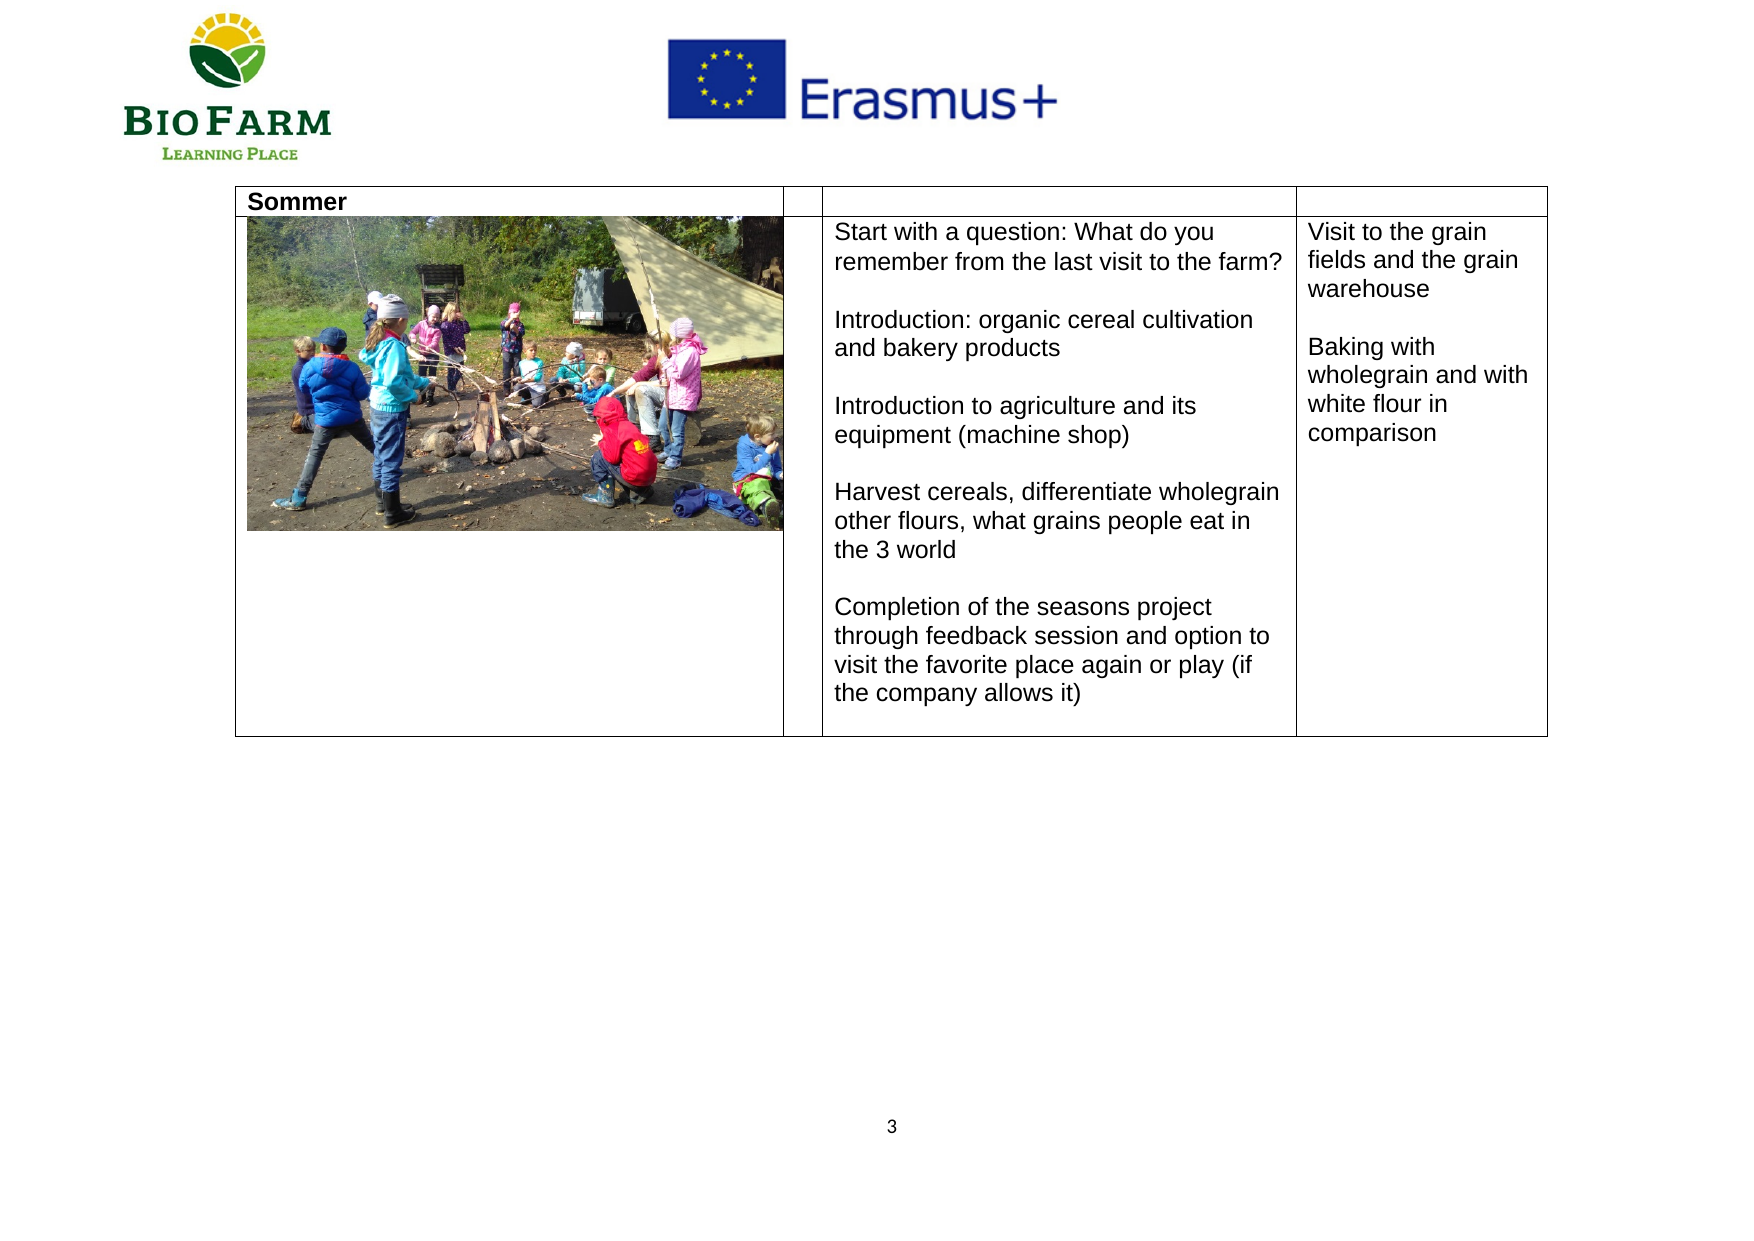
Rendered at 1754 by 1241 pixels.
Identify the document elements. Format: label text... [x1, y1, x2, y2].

table_cell Sommer [236, 187, 783, 216]
picture [247, 216, 784, 531]
table_cell Start with a question: What do you remember from the last visit to the farm? Introduction: organic cereal cultivation and bakery products Introduction to agriculture and its equipment (machine shop) Harvest cereals, differentiate wholegrain other flours, what grains people eat in the 3 world Completion of the seasons project through feedback session and option to visit the favorite place again or play (if the company allows it) [823, 217, 1296, 736]
picture [659, 28, 1062, 131]
picture [118, 5, 340, 184]
table_cell [784, 217, 822, 736]
table_cell [1297, 187, 1547, 216]
table_cell Visit to the grain fields and the grain warehouse Baking with wholegrain and with white flour in comparison [1297, 217, 1547, 736]
table_cell [823, 187, 1296, 216]
table_cell [784, 187, 822, 216]
table_cell [236, 217, 783, 736]
